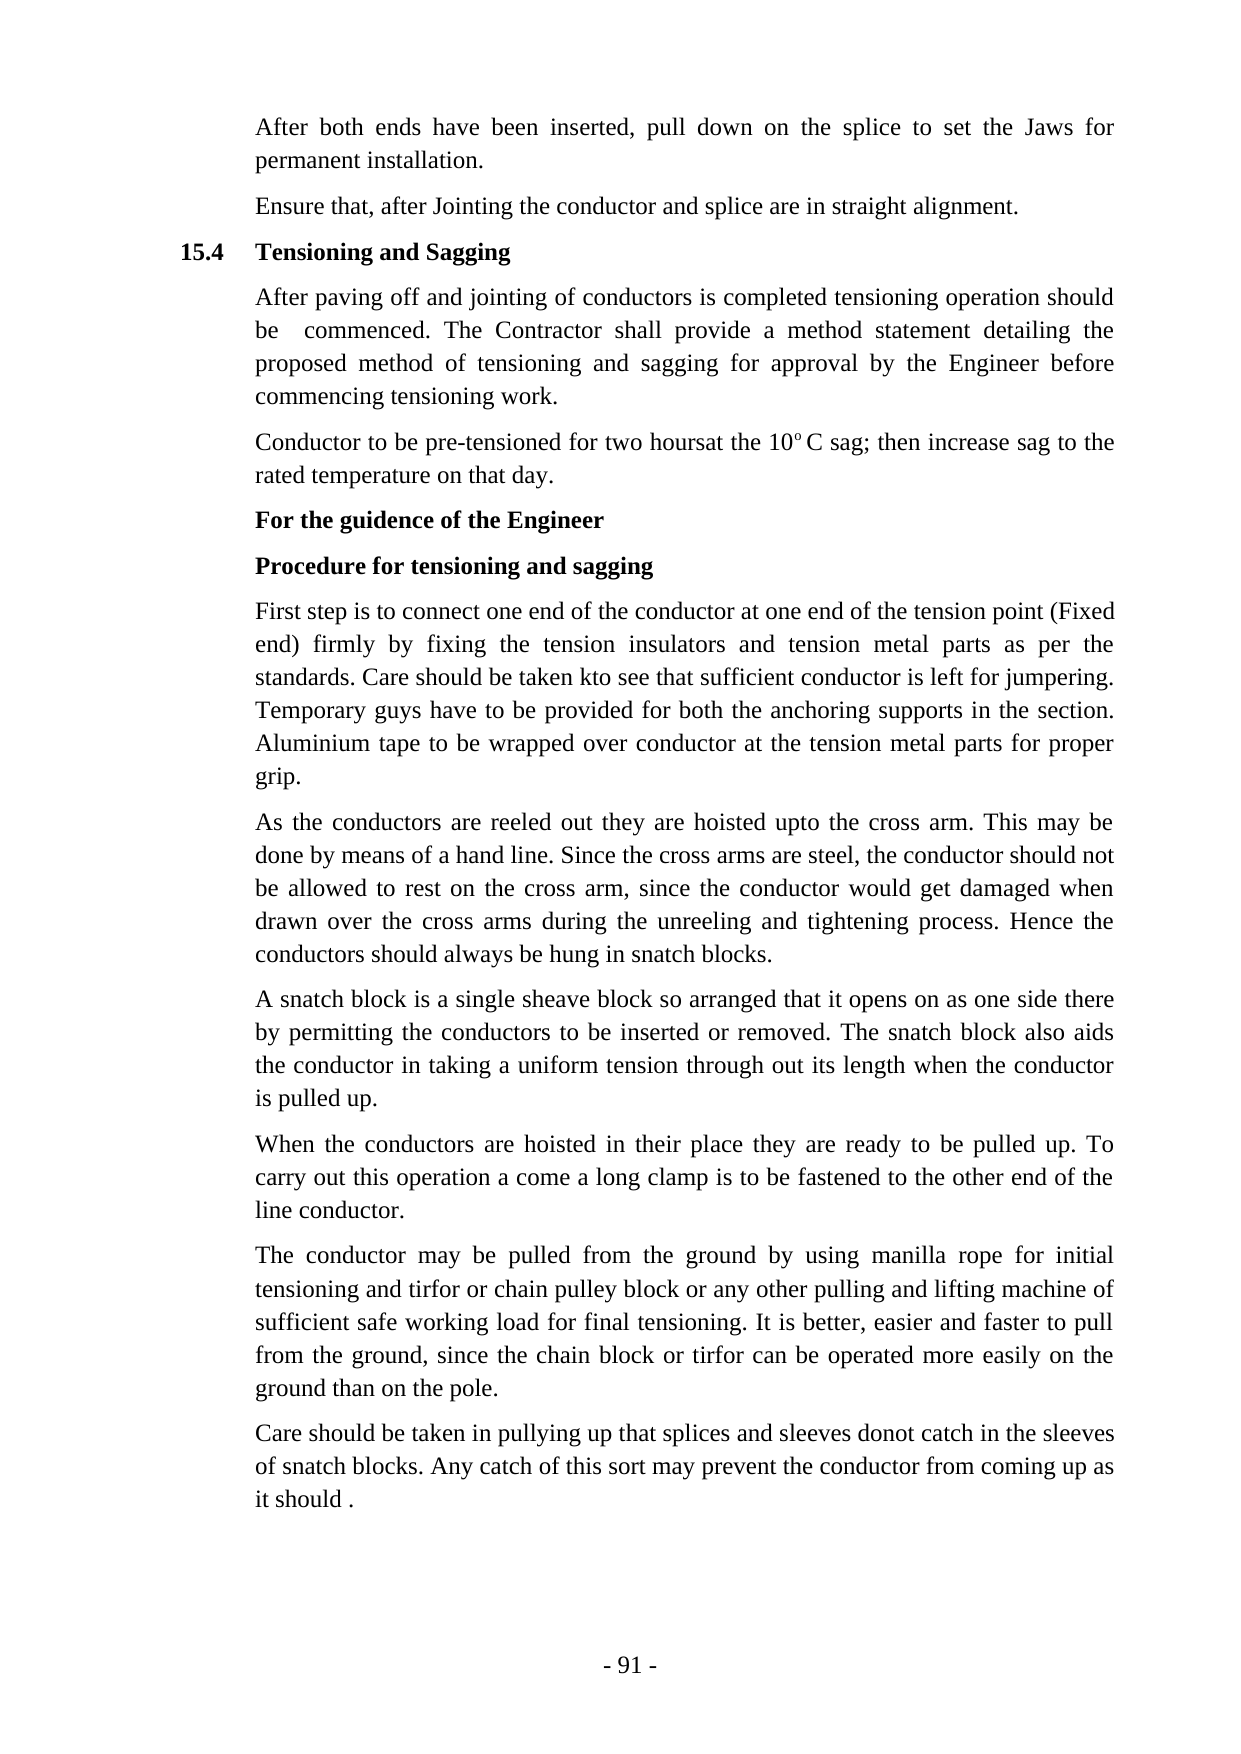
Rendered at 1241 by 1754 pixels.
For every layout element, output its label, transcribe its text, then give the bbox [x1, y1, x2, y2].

list 15.4 Tensioning and Sagging [180, 237, 1115, 265]
text A snatch block is a single sheave block so arranged that it opens on as one side there by permitting the conductors to be inserted or removed. The snatch block also aids the conductor in taking a uniform tension through out its length when the conductor is pulled up. [255, 984, 1115, 1112]
text As the conductors are reeled out they are hoisted upto the cross arm. This may be done by means of a hand line. Since the cross arms are steel, the conductor should not be allowed to rest on the cross arm, since the conductor would get damaged when drawn over the cross arms during the unreeling and tightening process. Hence the conductors should always be hung in snatch blocks. [255, 807, 1115, 968]
text For the guidence of the Engineer [255, 505, 1115, 534]
text After both ends have been inserted, pull down on the splice to set the Jaws for permanent installation. [180, 112, 1115, 174]
text Conductor to be pre-tensioned for two hoursat the 10o C sag; then increase sag to the rated temperature on that day. [255, 427, 1115, 488]
text After paving off and jointing of conductors is completed tensioning operation should be commenced. The Contractor shall provide a method statement detailing the proposed method of tensioning and sagging for approval by the Engineer before commencing tensioning work. [255, 282, 1115, 410]
text Ensure that, after Jointing the conductor and splice are in straight alignment. [180, 191, 1115, 220]
text The conductor may be pulled from the ground by using manilla rope for initial tensioning and tirfor or chain pulley block or any other pulling and lifting machine of sufficient safe working load for final tensioning. It is better, easier and faster to pull from the ground, since the chain block or tirfor can be operated more easily on the ground than on the pole. [255, 1241, 1115, 1401]
text First step is to connect one end of the conductor at one end of the tension point (Fixed end) firmly by fixing the tension insulators and tension metal parts as per the standards. Care should be taken kto see that sufficient conductor is left for jumpering. Temporary guys have to be provided for both the anchoring supports in the section. Aluminium tape to be wrapped over conductor at the tension metal parts for proper grip. [255, 596, 1115, 790]
text Procedure for tensioning and sagging [255, 551, 1115, 579]
text Care should be taken in pullying up that splices and sleeves donot catch in the sleeves of snatch blocks. Any catch of this sort may prevent the conductor from coming up as it should . [255, 1418, 1115, 1513]
text When the conductors are hoisted in their place they are ready to be pulled up. To carry out this operation a come a long clamp is to be fastened to the other end of the line conductor. [255, 1129, 1115, 1224]
